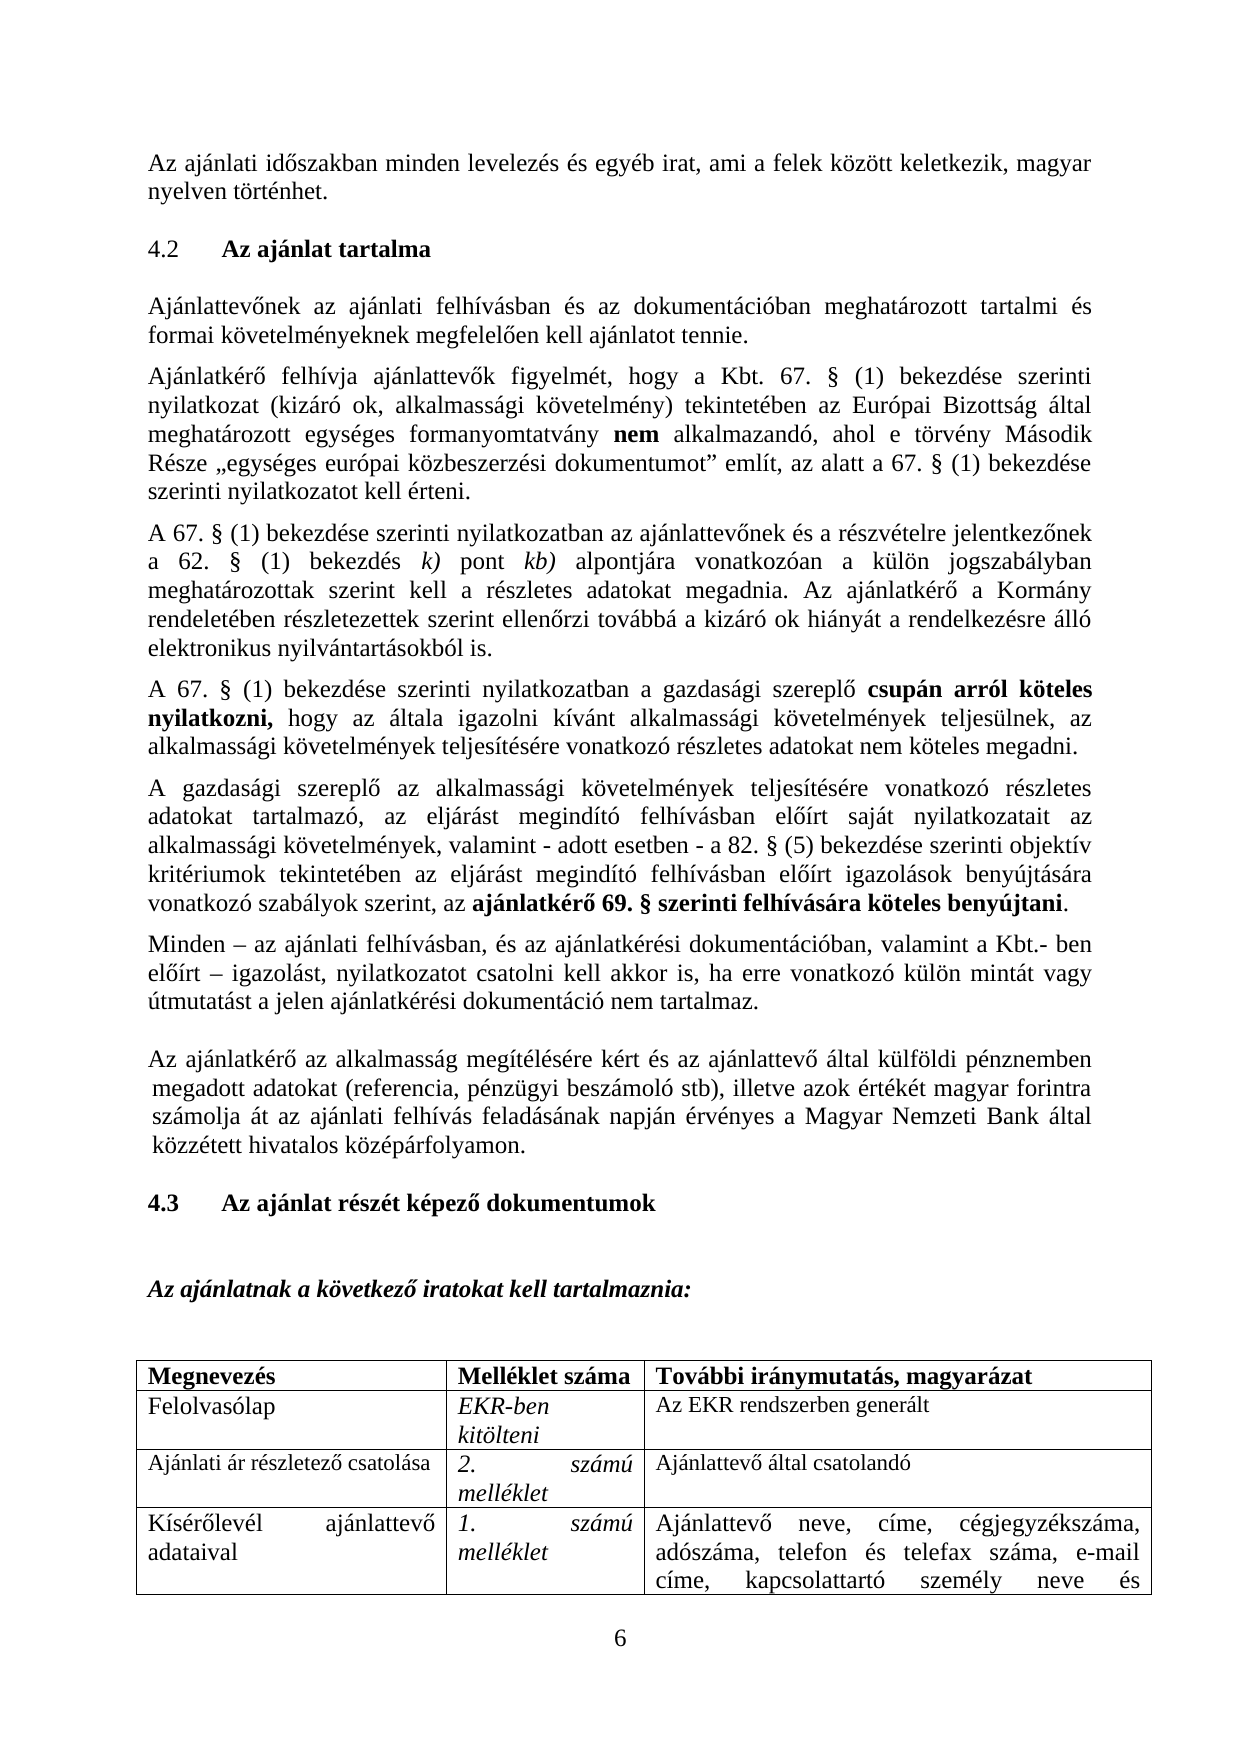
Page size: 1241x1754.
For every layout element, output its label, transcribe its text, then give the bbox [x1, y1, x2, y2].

text Ajánlatkérő felhívja ajánlattevők figyelmét, hogy a Kbt. 67. § (1) bekezdése szerinti nyilatkozat (kizáró ok, alkalmassági követelmény) tekintetében az Európai Bizottság által meghatározott egységes formanyomtatvány nem alkalmazandó, ahol e törvény Második Része „egységes európai közbeszerzési dokumentumot” említ, az alatt a 67. § (1) bekezdése szerinti nyilatkozatot kell érteni. [148, 361, 1093, 505]
table_cell Ajánlattevő által csatolandó [645, 1450, 1151, 1507]
text Az ajánlatnak a következő iratokat kell tartalmaznia: [148, 1274, 1093, 1303]
text A 67. § (1) bekezdése szerinti nyilatkozatban a gazdasági szereplő csupán arról köteles nyilatkozni, hogy az általa igazolni kívánt alkalmassági követelmények teljesülnek, az alkalmassági követelmények teljesítésére vonatkozó részletes adatokat nem köteles megadni. [148, 674, 1093, 760]
text Az ajánlati időszakban minden levelezés és egyéb irat, ami a felek között keletkezik, magyar nyelven történhet. [148, 148, 1093, 205]
table_cell EKR-ben kitölteni [447, 1391, 644, 1448]
table_cell Az EKR rendszerben generált [645, 1391, 1151, 1448]
table_cell Felolvasólap [137, 1391, 446, 1448]
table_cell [137, 1508, 446, 1594]
table_cell Ajánlati ár részletező csatolása [137, 1450, 446, 1507]
text Az ajánlatkérő az alkalmasság megítélésére kért és az ajánlattevő által külföldi pénznemben megadott adatokat (referencia, pénzügyi beszámoló stb), illetve azok értékét magyar forintra számolja át az ajánlati felhívás feladásának napján érvényes a Magyar Nemzeti Bank által közzétett hivatalos középárfolyamon. [148, 1044, 1093, 1159]
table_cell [645, 1508, 1151, 1594]
table_header További iránymutatás, magyarázat [645, 1361, 1151, 1390]
list Az ajánlat részét képező dokumentumok [148, 1188, 1093, 1216]
table_header Melléklet száma [447, 1361, 644, 1390]
text A gazdasági szereplő az alkalmassági követelmények teljesítésére vonatkozó részletes adatokat tartalmazó, az eljárást megindító felhívásban előírt saját nyilatkozatait az alkalmassági követelmények, valamint - adott esetben - a 82. § (5) bekezdése szerinti objektív kritériumok tekintetében az eljárást megindító felhívásban előírt igazolások benyújtására vonatkozó szabályok szerint, az ajánlatkérő 69. § szerinti felhívására köteles benyújtani. [148, 773, 1093, 916]
text Ajánlattevőnek az ajánlati felhívásban és az dokumentációban meghatározott tartalmi és formai követelményeknek megfelelően kell ajánlatot tennie. [148, 291, 1093, 349]
table_header Megnevezés [137, 1361, 446, 1390]
text A 67. § (1) bekezdése szerinti nyilatkozatban az ajánlattevőnek és a részvételre jelentkezőnek a 62. § (1) bekezdés k) pont kb) alpontjára vonatkozóan a külön jogszabályban meghatározottak szerint kell a részletes adatokat megadnia. Az ajánlatkérő a Kormány rendeletében részletezettek szerint ellenőrzi továbbá a kizáró ok hiányát a rendelkezésre álló elektronikus nyilvántartásokból is. [148, 518, 1093, 661]
table_cell 2. számú melléklet [447, 1450, 644, 1507]
table_cell 1. számú melléklet [447, 1508, 644, 1594]
text 4.2 Az ajánlat tartalma [148, 234, 1093, 263]
text Minden – az ajánlati felhívásban, és az ajánlatkérési dokumentációban, valamint a Kbt.- ben előírt – igazolást, nyilatkozatot csatolni kell akkor is, ha erre vonatkozó külön mintát vagy útmutatást a jelen ajánlatkérési dokumentáció nem tartalmaz. [148, 929, 1093, 1015]
